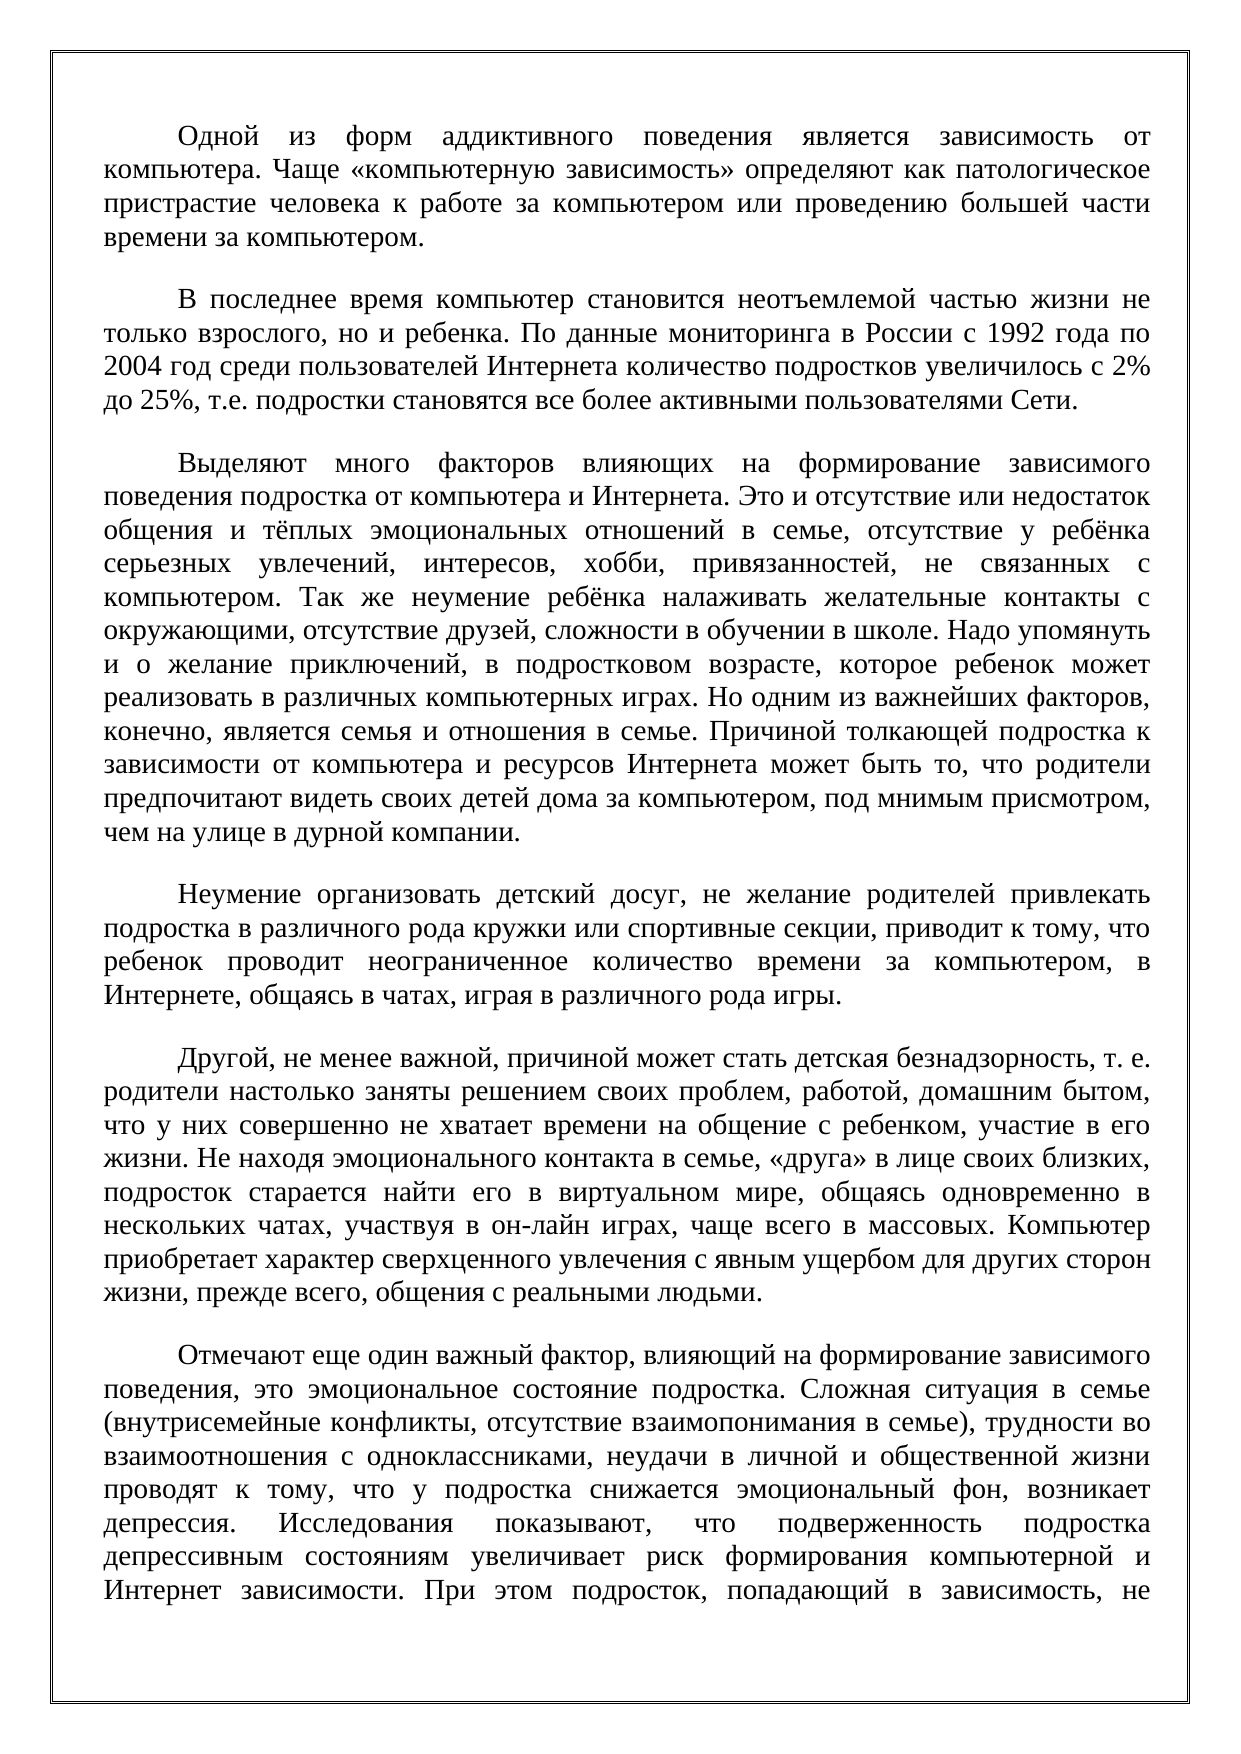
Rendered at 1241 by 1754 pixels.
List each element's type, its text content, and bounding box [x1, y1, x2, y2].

text В последнее время компьютер становится неотъемлемой частью жизни не только взрослого, но и ребенка. По данные мониторинга в России с 1992 года по 2004 год среди пользователей Интернета количество подростков увеличилось с 2% до 25%, т.е. подростки становятся все более активными пользователями Сети. [103, 281, 1152, 416]
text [103, 1337, 1152, 1606]
text Выделяют много факторов влияющих на формирование зависимого поведения подростка от компьютера и Интернета. Это и отсутствие или недостаток общения и тёплых эмоциональных отношений в семье, отсутствие у ребёнка серьезных увлечений, интересов, хобби, привязанностей, не связанных с компьютером. Так же неумение ребёнка налаживать желательные контакты с окружающими, отсутствие друзей, сложности в обучении в школе. Надо упомянуть и о желание приключений, в подростковом возрасте, которое ребенок может реализовать в различных компьютерных играх. Но одним из важнейших факторов, конечно, является семья и отношения в семье. Причиной толкающей подростка к зависимости от компьютера и ресурсов Интернета может быть то, что родители предпочитают видеть своих детей дома за компьютером, под мнимым присмотром, чем на улице в дурной компании. [103, 445, 1152, 847]
text Неумение организовать детский досуг, не желание родителей привлекать подростка в различного рода кружки или спортивные секции, приводит к тому, что ребенок проводит неограниченное количество времени за компьютером, в Интернете, общаясь в чатах, играя в различного рода игры. [103, 876, 1152, 1011]
text Другой, не менее важной, причиной может стать детская безнадзорность, т. е. родители настолько заняты решением своих проблем, работой, домашним бытом, что у них совершенно не хватает времени на общение с ребенком, участие в его жизни. Не находя эмоционального контакта в семье, «друга» в лице своих близких, подросток старается найти его в виртуальном мире, общаясь одновременно в нескольких чатах, участвуя в он-лайн играх, чаще всего в массовых. Компьютер приобретает характер сверхценного увлечения с явным ущербом для других сторон жизни, прежде всего, общения с реальными людьми. [103, 1040, 1152, 1308]
text Одной из форм аддиктивного поведения является зависимость от компьютера. Чаще «компьютерную зависимость» определяют как патологическое пристрастие человека к работе за компьютером или проведению большей части времени за компьютером. [103, 118, 1152, 252]
